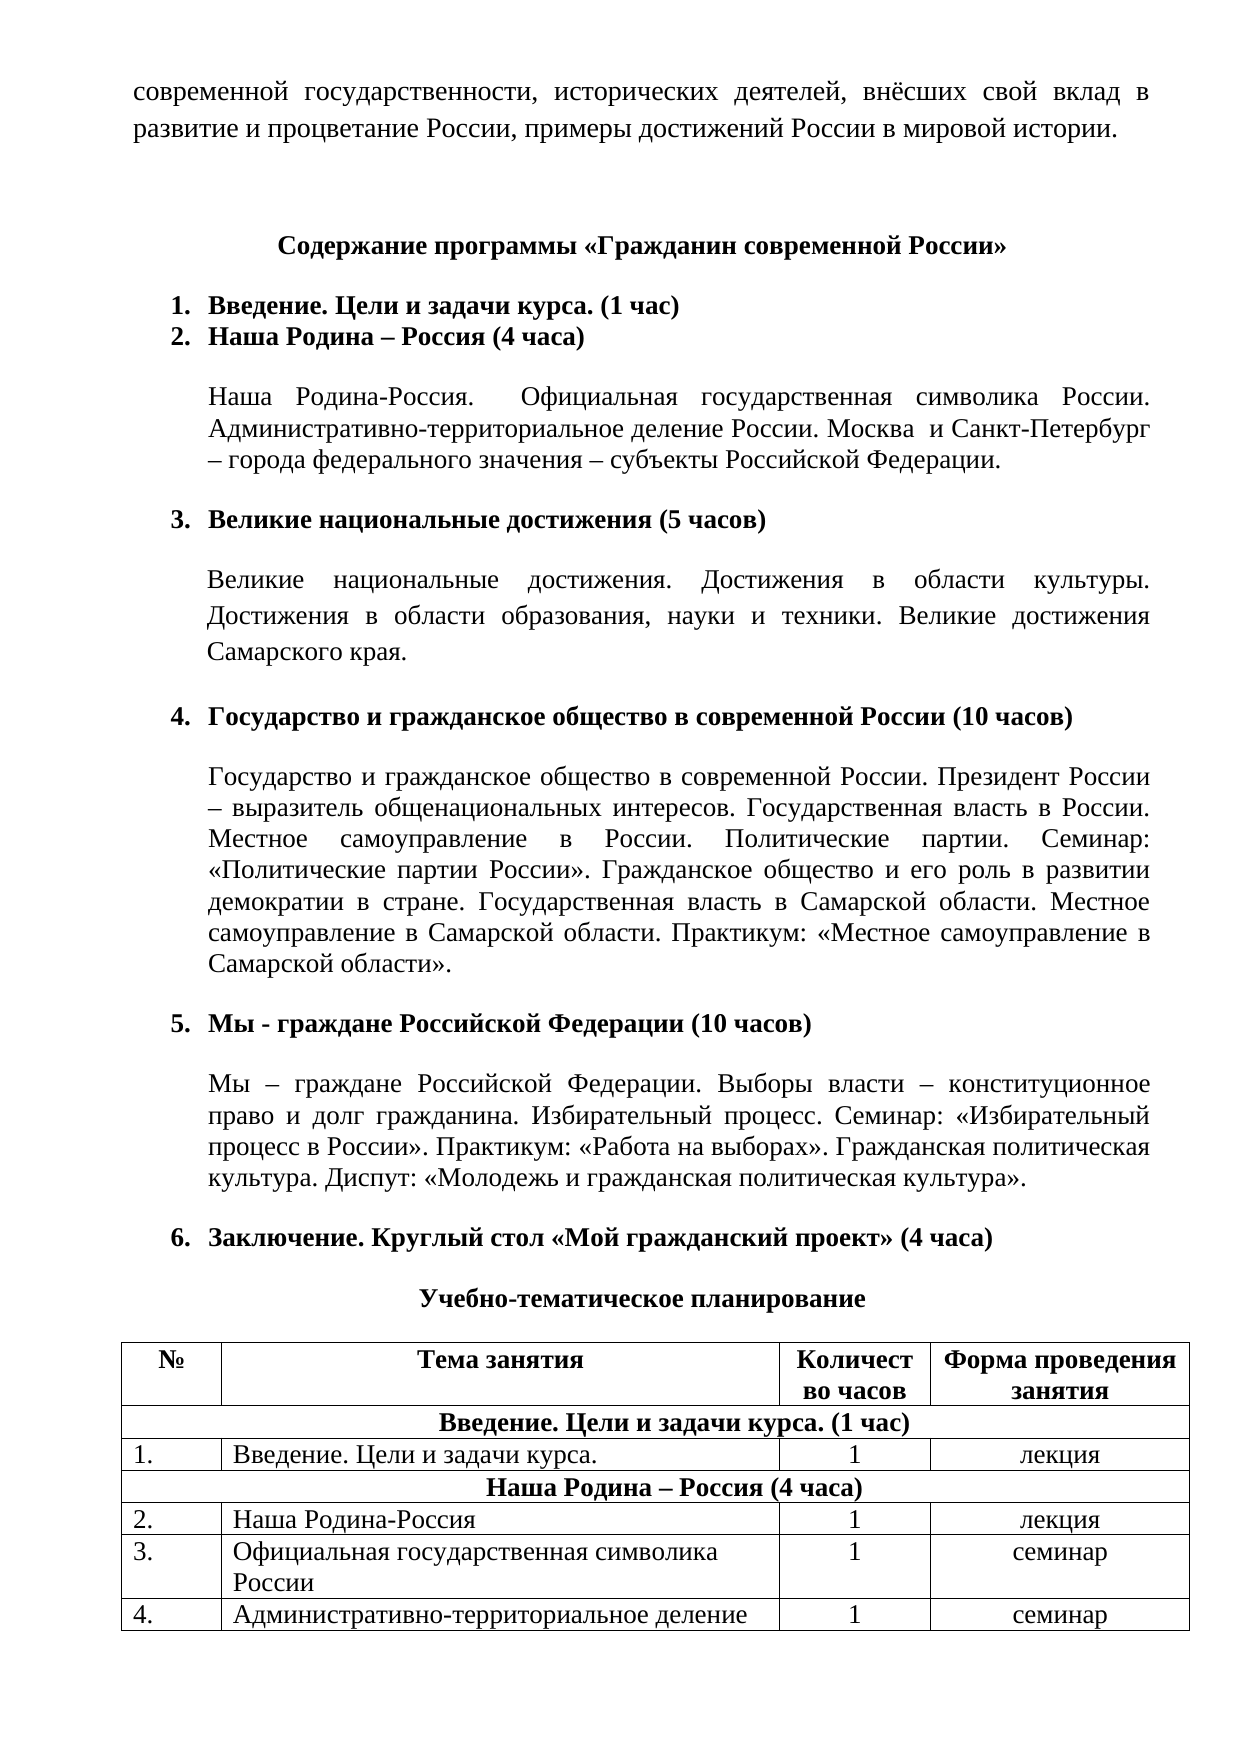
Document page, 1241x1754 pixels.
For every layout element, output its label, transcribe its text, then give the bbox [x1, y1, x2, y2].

text Наша Родина-Россия. Официальная государственная символика России. Административно-территориальное деление России. Москва и Санкт-Петербург – города федерального значения – субъекты Российской Федерации. [208, 381, 1152, 474]
list Заключение. Круглый стол «Мой гражданский проект» (4 часа) [170, 1221, 1152, 1252]
table_cell семинар [931, 1599, 1189, 1629]
table_cell лекция [931, 1439, 1189, 1470]
text Содержание программы «Гражданин современной России» [133, 229, 1152, 260]
table_cell 1 [780, 1503, 930, 1534]
list Введение. Цели и задачи курса. (1 час) [170, 289, 1152, 320]
table_cell Официальная государственная символика России [222, 1535, 779, 1597]
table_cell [222, 1599, 779, 1629]
table_cell Наша Родина-Россия [222, 1503, 779, 1534]
table_cell Введение. Цели и задачи курса. (1 час) [122, 1406, 1189, 1437]
table_header № [122, 1343, 221, 1405]
table_cell семинар [931, 1535, 1189, 1597]
table_cell 1 [780, 1535, 930, 1597]
list Великие национальные достижения. Достижения в области культуры. Достижения в области образования, науки и техники. Великие достижения Самарского края. [207, 563, 1152, 666]
text Учебно-тематическое планирование [133, 1282, 1152, 1313]
list Мы - граждане Российской Федерации (10 часов) [170, 1007, 1152, 1038]
table_header Тема занятия [222, 1343, 779, 1405]
table_cell лекция [931, 1503, 1189, 1534]
list Государство и гражданское общество в современной России (10 часов) [170, 700, 1152, 731]
table_cell 1. [122, 1439, 221, 1470]
table_cell Введение. Цели и задачи курса. [222, 1439, 779, 1470]
table_header Форма проведения занятия [931, 1343, 1189, 1405]
table_cell 1 [780, 1439, 930, 1470]
list Великие национальные достижения (5 часов) [170, 503, 1152, 534]
list Наша Родина – Россия (4 часа) [170, 320, 1152, 351]
table_header Количество часов [780, 1343, 930, 1405]
table_cell 3. [122, 1535, 221, 1597]
table_cell 1 [780, 1599, 930, 1629]
text Мы – граждане Российской Федерации. Выборы власти – конституционное право и долг гражданина. Избирательный процесс. Семинар: «Избирательный процесс в России». Практикум: «Работа на выборах». Гражданская политическая культура. Диспут: «Молодежь и гражданская политическая культура». [208, 1068, 1152, 1192]
table_cell Наша Родина – Россия (4 часа) [122, 1471, 1189, 1502]
text Государство и гражданское общество в современной России. Президент России – выразитель общенациональных интересов. Государственная власть в России. Местное самоуправление в России. Политические партии. Семинар: «Политические партии России». Гражданское общество и его роль в развитии демократии в стране. Государственная власть в Самарской области. Местное самоуправление в Самарской области. Практикум: «Местное самоуправление в Самарской области». [208, 760, 1152, 978]
table_cell 2. [122, 1503, 221, 1534]
table_cell 4. [122, 1599, 221, 1629]
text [133, 74, 1152, 143]
